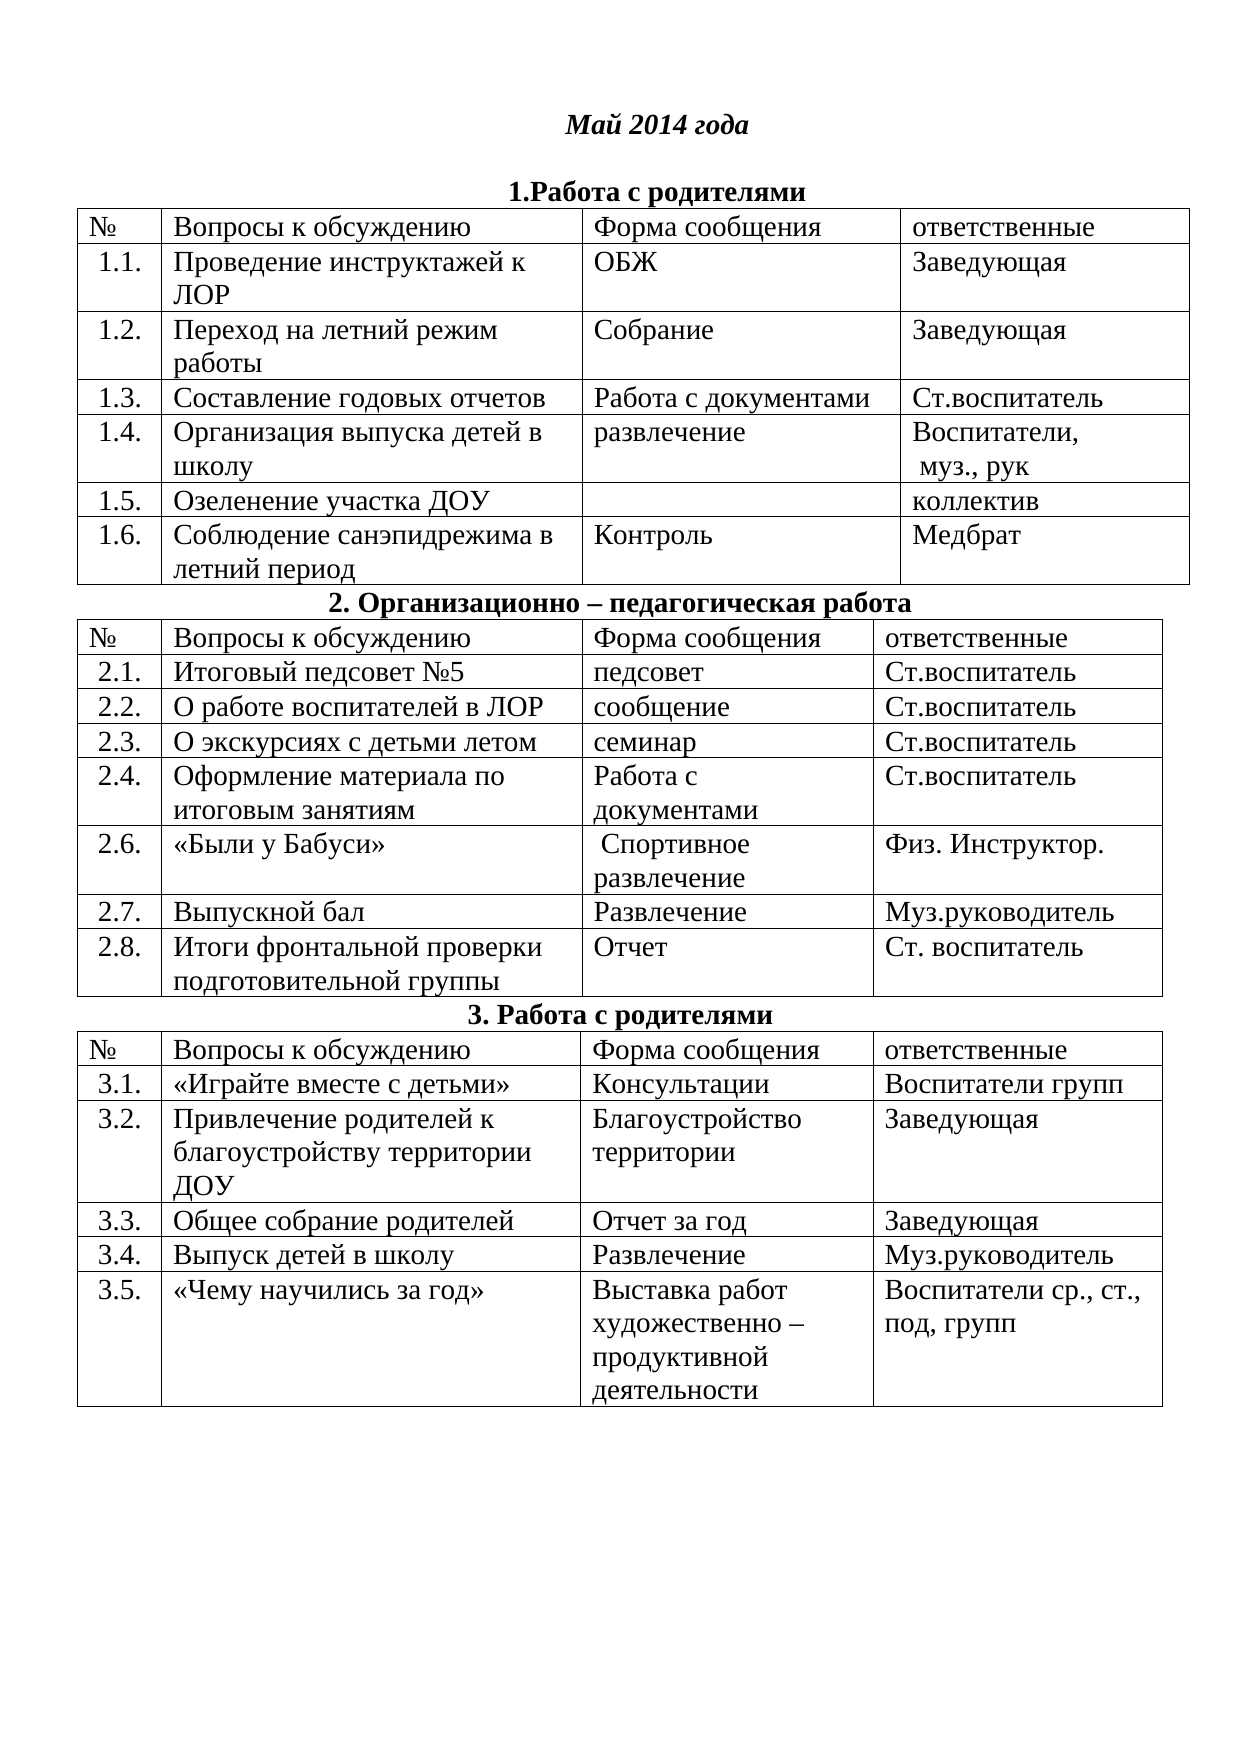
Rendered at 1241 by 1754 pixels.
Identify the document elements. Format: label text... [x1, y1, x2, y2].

table_cell Работа с документами [583, 758, 873, 825]
table_cell «Играйте вместе с детьми» [162, 1066, 580, 1100]
table_cell развлечение [583, 415, 900, 482]
table_cell 2.7. [78, 895, 161, 928]
table_cell Составление годовых отчетов [162, 380, 582, 413]
table_cell Соблюдение санэпидрежима в летний период [162, 517, 582, 584]
table_cell Развлечение [583, 895, 873, 928]
table_cell 3.1. [78, 1066, 161, 1100]
table_cell Заведующая [874, 1203, 1162, 1236]
table_cell 2.8. [78, 929, 161, 996]
table_cell педсовет [583, 655, 873, 688]
table_cell 3.4. [78, 1237, 161, 1271]
table_cell Воспитатели групп [874, 1066, 1162, 1100]
table_cell семинар [583, 724, 873, 757]
table_cell Физ. Инструктор. [874, 826, 1162, 893]
table_header ответственные [874, 1032, 1162, 1065]
table_cell 3.3. [78, 1203, 161, 1236]
table_cell 1.5. [78, 483, 161, 516]
table_header Форма сообщения [583, 620, 873, 653]
table_cell Заведующая [901, 312, 1189, 379]
table_cell 2.3. [78, 724, 161, 757]
table_cell Привлечение родителей к благоустройству территории ДОУ [162, 1101, 580, 1202]
table_cell Медбрат [901, 517, 1189, 584]
table_header № [78, 209, 161, 243]
table_cell 2.2. [78, 689, 161, 723]
table_cell 1.6. [78, 517, 161, 584]
table_cell Проведение инструктажей к ЛОР [162, 244, 582, 311]
table_cell Развлечение [581, 1237, 873, 1271]
text Май 2014 года [89, 107, 1152, 141]
table_cell Выпускной бал [162, 895, 582, 928]
table_cell «Были у Бабуси» [162, 826, 582, 893]
table_cell Итоги фронтальной проверки подготовительной группы [162, 929, 582, 996]
table_header Вопросы к обсуждению [162, 209, 582, 243]
text 3. Работа с родителями [89, 997, 1152, 1031]
table_cell сообщение [583, 689, 873, 723]
table_cell Отчет [583, 929, 873, 996]
table_cell Работа с документами [583, 380, 900, 413]
table_cell Муз.руководитель [874, 1237, 1162, 1271]
table_cell Ст.воспитатель [901, 380, 1189, 413]
table_cell коллектив [901, 483, 1189, 516]
table_header ответственные [901, 209, 1189, 243]
table_header Форма сообщения [583, 209, 900, 243]
table_cell О работе воспитателей в ЛОР [162, 689, 582, 723]
table_cell Ст.воспитатель [874, 724, 1162, 757]
table_cell 2.1. [78, 655, 161, 688]
table_cell Ст.воспитатель [874, 689, 1162, 723]
table_header № [78, 1032, 161, 1065]
table_cell Переход на летний режим работы [162, 312, 582, 379]
table_cell Воспитатели ср., ст., под, групп [874, 1272, 1162, 1406]
table_cell Заведующая [901, 244, 1189, 311]
table_cell Организация выпуска детей в школу [162, 415, 582, 482]
table_header Вопросы к обсуждению [162, 1032, 580, 1065]
table_cell Воспитатели, муз., рук [901, 415, 1189, 482]
table_cell 2.6. [78, 826, 161, 893]
text 2. Организационно – педагогическая работа [89, 585, 1152, 619]
table_header Вопросы к обсуждению [162, 620, 582, 653]
table_cell 3.5. [78, 1272, 161, 1406]
table_cell 2.4. [78, 758, 161, 825]
table_cell Ст. воспитатель [874, 929, 1162, 996]
table_cell О экскурсиях с детьми летом [162, 724, 582, 757]
table_cell Ст.воспитатель [874, 655, 1162, 688]
table_cell [583, 483, 900, 516]
table_cell «Чему научились за год» [162, 1272, 580, 1406]
table_cell 1.3. [78, 380, 161, 413]
table_cell 1.2. [78, 312, 161, 379]
table_cell ОБЖ [583, 244, 900, 311]
table_cell 1.4. [78, 415, 161, 482]
table_cell Консультации [581, 1066, 873, 1100]
table_cell Спортивное развлечение [583, 826, 873, 893]
table_cell Благоустройство территории [581, 1101, 873, 1202]
table_cell Собрание [583, 312, 900, 379]
table_cell Муз.руководитель [874, 895, 1162, 928]
table_cell Озеленение участка ДОУ [162, 483, 582, 516]
table_cell Заведующая [874, 1101, 1162, 1202]
table_cell Отчет за год [581, 1203, 873, 1236]
table_cell 3.2. [78, 1101, 161, 1202]
table_cell Контроль [583, 517, 900, 584]
table_cell Итоговый педсовет №5 [162, 655, 582, 688]
text 1.Работа с родителями [89, 174, 1152, 208]
table_cell Ст.воспитатель [874, 758, 1162, 825]
table_header ответственные [874, 620, 1162, 653]
table_cell 1.1. [78, 244, 161, 311]
table_header Форма сообщения [581, 1032, 873, 1065]
table_cell Выставка работ художественно – продуктивной деятельности [581, 1272, 873, 1406]
table_cell Оформление материала по итоговым занятиям [162, 758, 582, 825]
table_cell Выпуск детей в школу [162, 1237, 580, 1271]
table_header № [78, 620, 161, 653]
table_cell Общее собрание родителей [162, 1203, 580, 1236]
